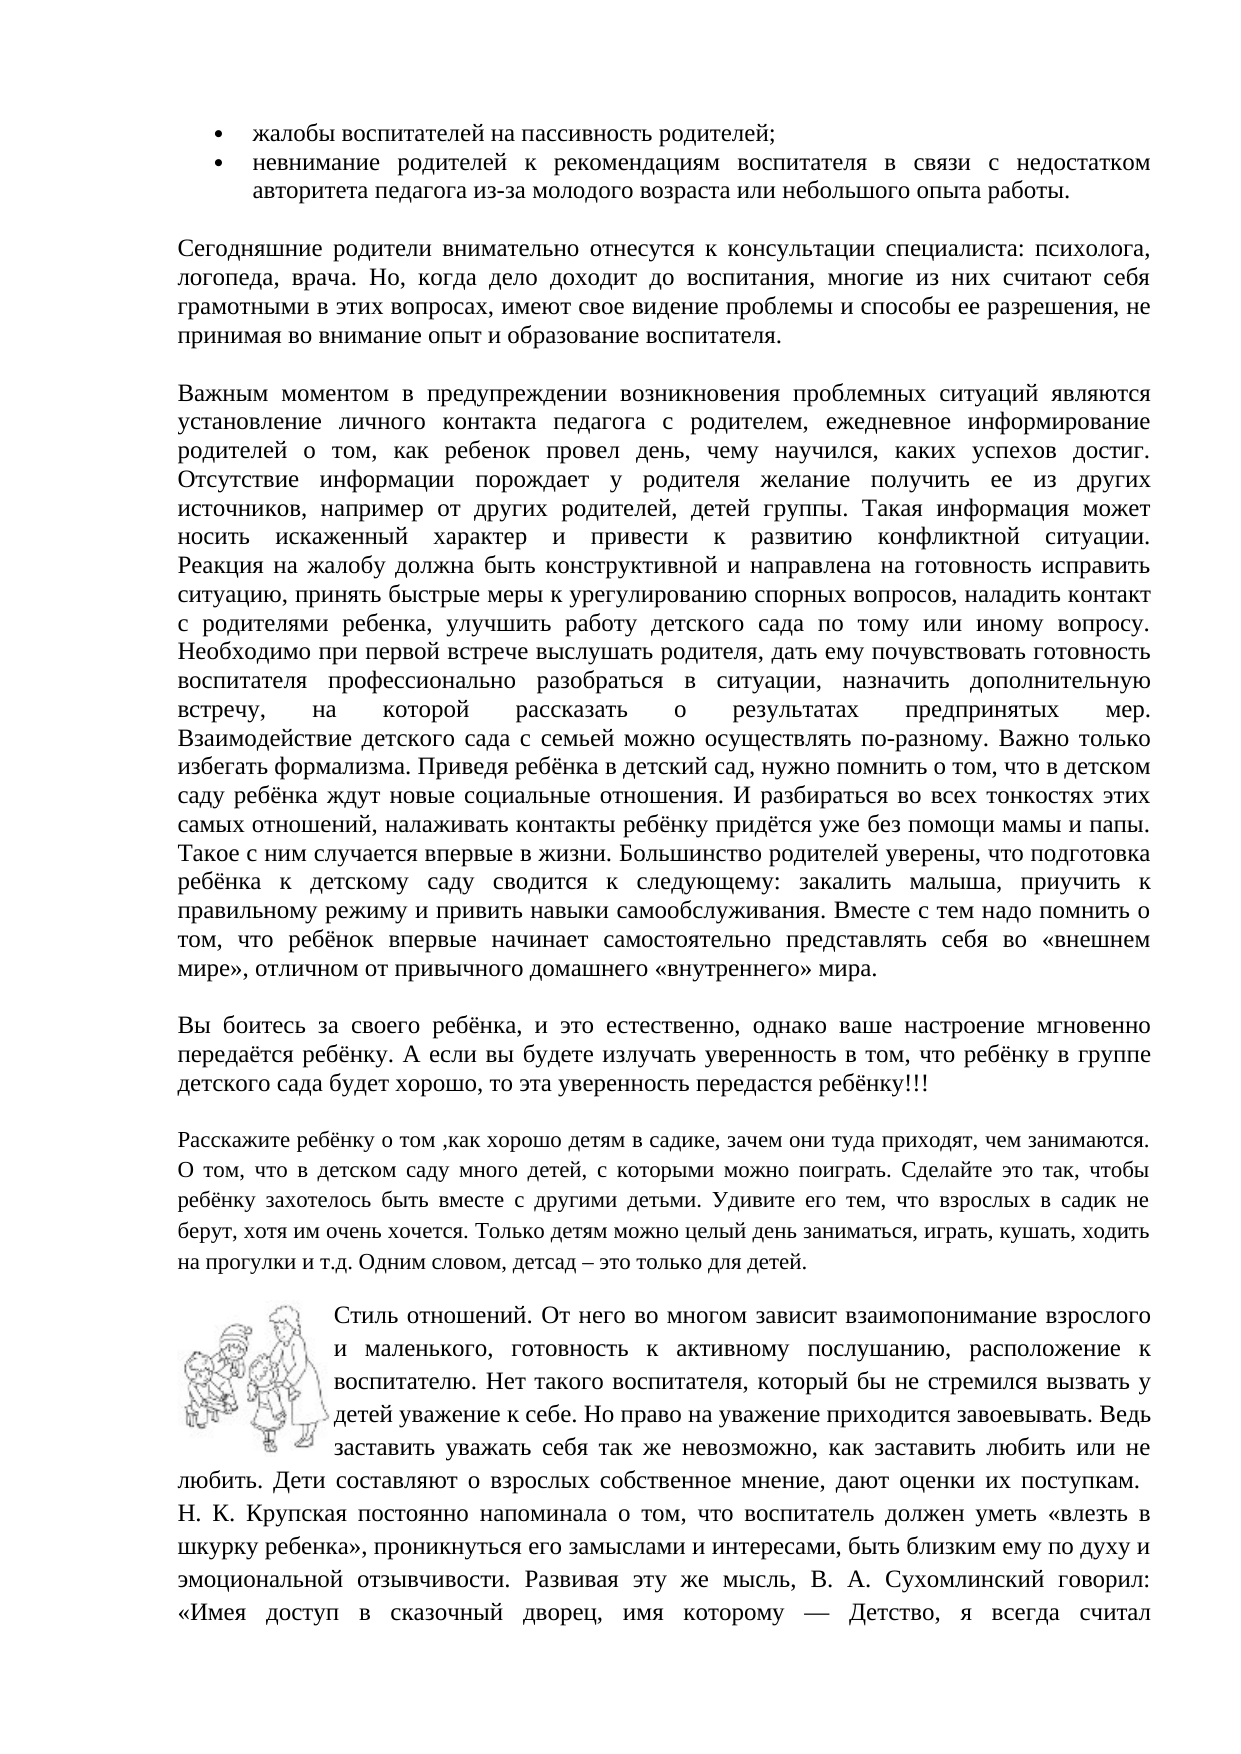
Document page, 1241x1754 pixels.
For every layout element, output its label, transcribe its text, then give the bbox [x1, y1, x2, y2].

text Сегодняшние родители внимательно отнесутся к консультации специалиста: психолога, логопеда, врача. Но, когда дело доходит до воспитания, многие из них считают себя грамотными в этих вопросах, имеют свое видение проблемы и способы ее разрешения, не принимая во внимание опыт и образование воспитателя. [177, 233, 1152, 348]
picture [177, 1300, 334, 1457]
list невнимание родителей к рекомендациям воспитателя в связи с недостатком авторитета педагога из-за молодого возраста или небольшого опыта работы. [215, 147, 1152, 204]
list жалобы воспитателей на пассивность родителей; [215, 118, 1152, 147]
text Важным моментом в предупреждении возникновения проблемных ситуаций являются установление личного контакта педагога с родителем, ежедневное информирование родителей о том, как ребенок провел день, чему научился, каких успехов достиг. Отсутствие информации порождает у родителя желание получить ее из других источников, например от других родителей, детей группы. Такая информация может носить искаженный характер и привести к развитию конфликтной ситуации. Реакция на жалобу должна быть конструктивной и направлена на готовность исправить ситуацию, принять быстрые меры к урегулированию спорных вопросов, наладить контакт с родителями ребенка, улучшить работу детского сада по тому или иному вопросу. Необходимо при первой встрече выслушать родителя, дать ему почувствовать готовность воспитателя профессионально разобраться в ситуации, назначить дополнительную встречу, на которой рассказать о результатах предпринятых мер. Взаимодействие детского сада с семьей можно осуществлять по-разному. Важно только избегать формализма. Приведя ребёнка в детский сад, нужно помнить о том, что в детском саду ребёнка ждут новые социальные отношения. И разбираться во всех тонкостях этих самых отношений, налаживать контакты ребёнку придётся уже без помощи мамы и папы. Такое с ним случается впервые в жизни. Большинство родителей уверены, что подготовка ребёнка к детскому саду сводится к следующему: закалить малыша, приучить к правильному режиму и привить навыки самообслуживания. Вместе с тем надо помнить о том, что ребёнок впервые начинает самостоятельно представлять себя во «внешнем мире», отличном от привычного домашнего «внутреннего» мира. [177, 378, 1152, 981]
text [177, 1300, 1152, 1626]
text Вы боитесь за своего ребёнка, и это естественно, однако ваше настроение мгновенно передаётся ребёнку. А если вы будете излучать уверенность в том, что ребёнку в группе детского сада будет хорошо, то эта уверенность передастся ребёнку!!! [177, 1011, 1152, 1097]
text Расскажите ребёнку о том ,как хорошо детям в садике, зачем они туда приходят, чем занимаются. О том, что в детском саду много детей, с которыми можно поиграть. Сделайте это так, чтобы ребёнку захотелось быть вместе с другими детьми. Удивите его тем, что взрослых в садик не берут, хотя им очень хочется. Только детям можно целый день заниматься, играть, кушать, ходить на прогулки и т.д. Одним словом, детсад – это только для детей. [177, 1126, 1152, 1275]
